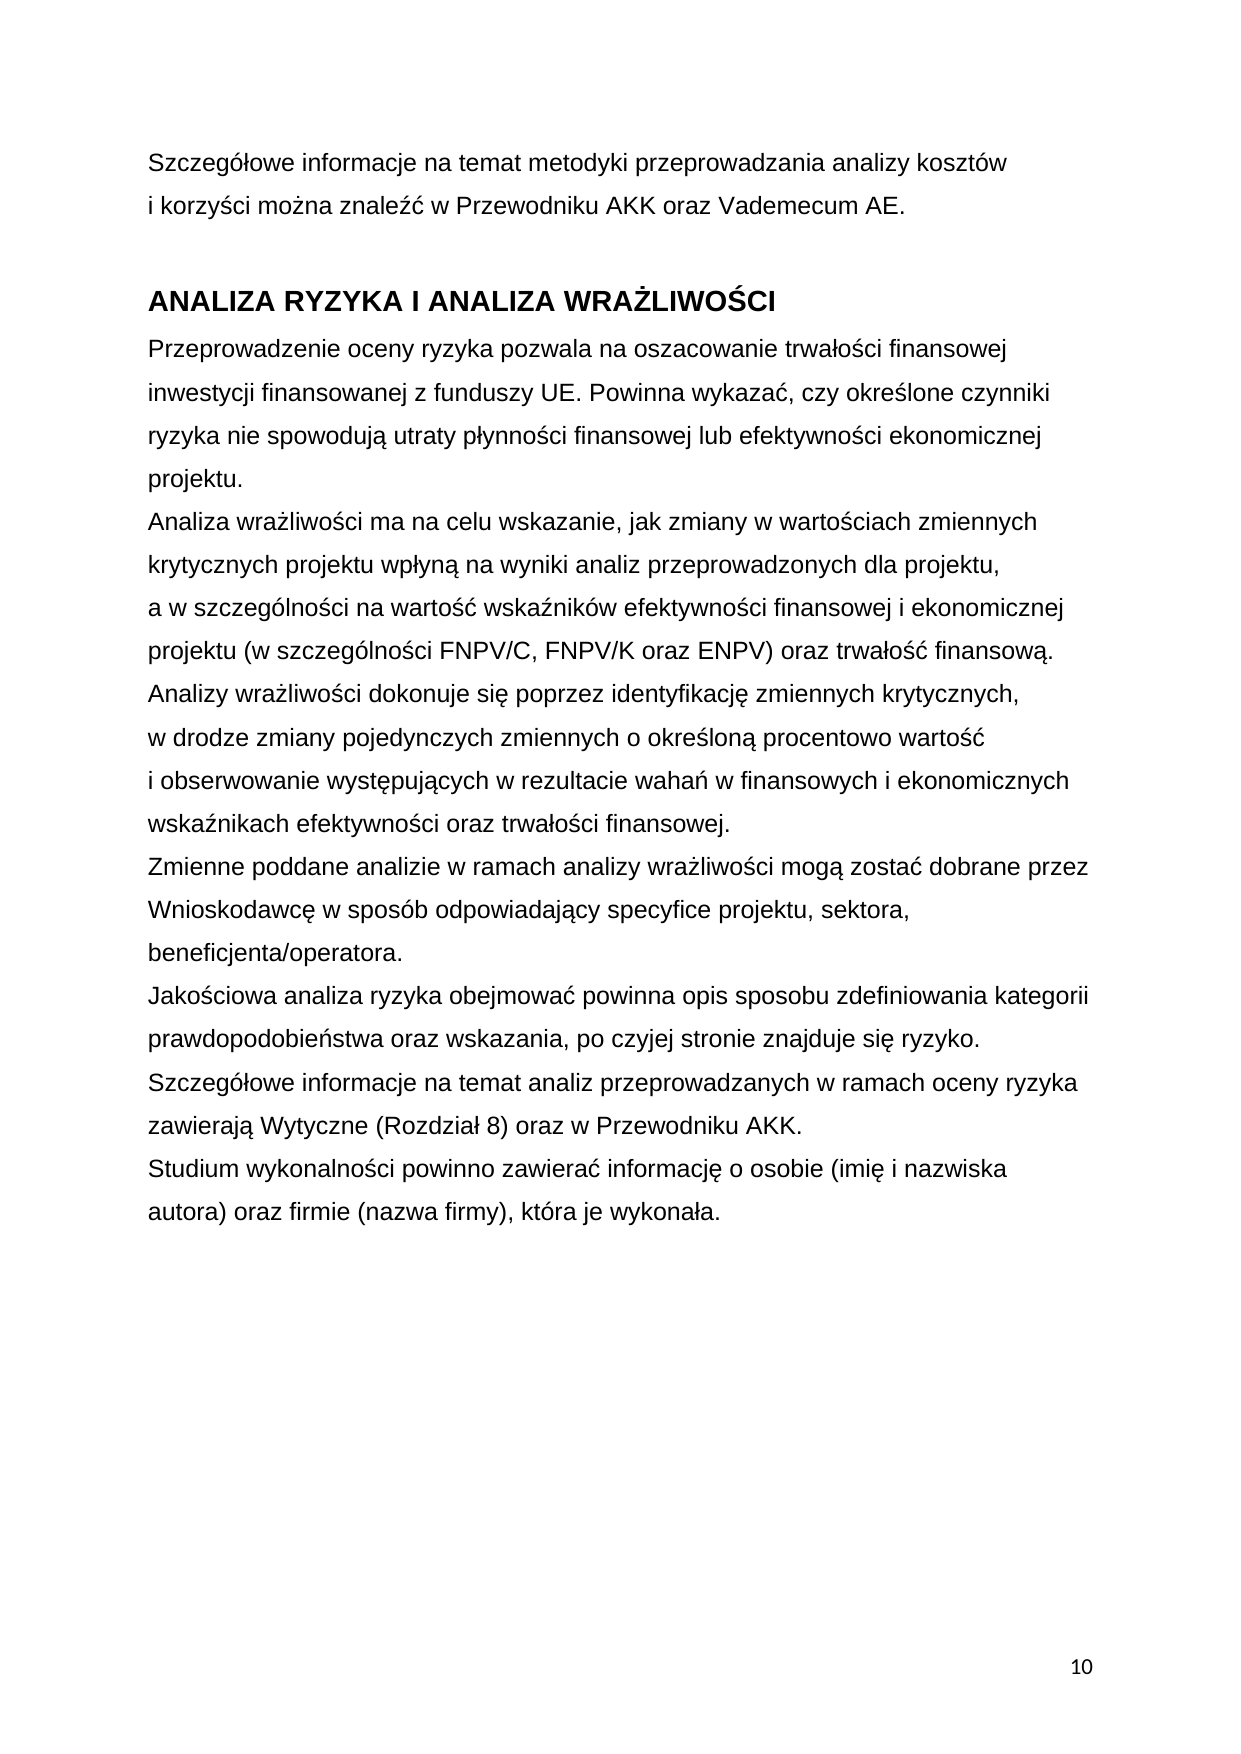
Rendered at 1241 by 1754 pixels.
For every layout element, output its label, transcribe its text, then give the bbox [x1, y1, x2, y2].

text Jakościowa analiza ryzyka obejmować powinna opis sposobu zdefiniowania kategorii prawdopodobieństwa oraz wskazania, po czyjej stronie znajduje się ryzyko. [148, 981, 1093, 1053]
text Zmienne poddane analizie w ramach analizy wrażliwości mogą zostać dobrane przez Wnioskodawcę w sposób odpowiadający specyfice projektu, sektora, beneficjenta/operatora. [148, 852, 1093, 967]
text Analiza wrażliwości ma na celu wskazanie, jak zmiany w wartościach zmiennych krytycznych projektu wpłyną na wyniki analiz przeprowadzonych dla projektu, a w szczególności na wartość wskaźników efektywności finansowej i ekonomicznej projektu (w szczególności FNPV/C, FNPV/K oraz ENPV) oraz trwałość finansową. Analizy wrażliwości dokonuje się poprzez identyfikację zmiennych krytycznych, w drodze zmiany pojedynczych zmiennych o określoną procentowo wartość i obserwowanie występujących w rezultacie wahań w finansowych i ekonomicznych wskaźnikach efektywności oraz trwałości finansowej. [148, 507, 1093, 838]
subtitle ANALIZA RYZYKA I ANALIZA WRAŻLIWOŚCI [148, 284, 1093, 318]
text Szczegółowe informacje na temat metodyki przeprowadzania analizy kosztów i korzyści można znaleźć w Przewodniku AKK oraz Vademecum AE. [148, 148, 1093, 219]
text Szczegółowe informacje na temat analiz przeprowadzanych w ramach oceny ryzyka zawierają Wytyczne (Rozdział 8) oraz w Przewodniku AKK. [148, 1068, 1093, 1139]
text Przeprowadzenie oceny ryzyka pozwala na oszacowanie trwałości finansowej inwestycji finansowanej z funduszy UE. Powinna wykazać, czy określone czynniki ryzyka nie spowodują utraty płynności finansowej lub efektywności ekonomicznej projektu. [148, 334, 1093, 493]
text Studium wykonalności powinno zawierać informację o osobie (imię i nazwiska autora) oraz firmie (nazwa firmy), która je wykonała. [148, 1154, 1093, 1226]
